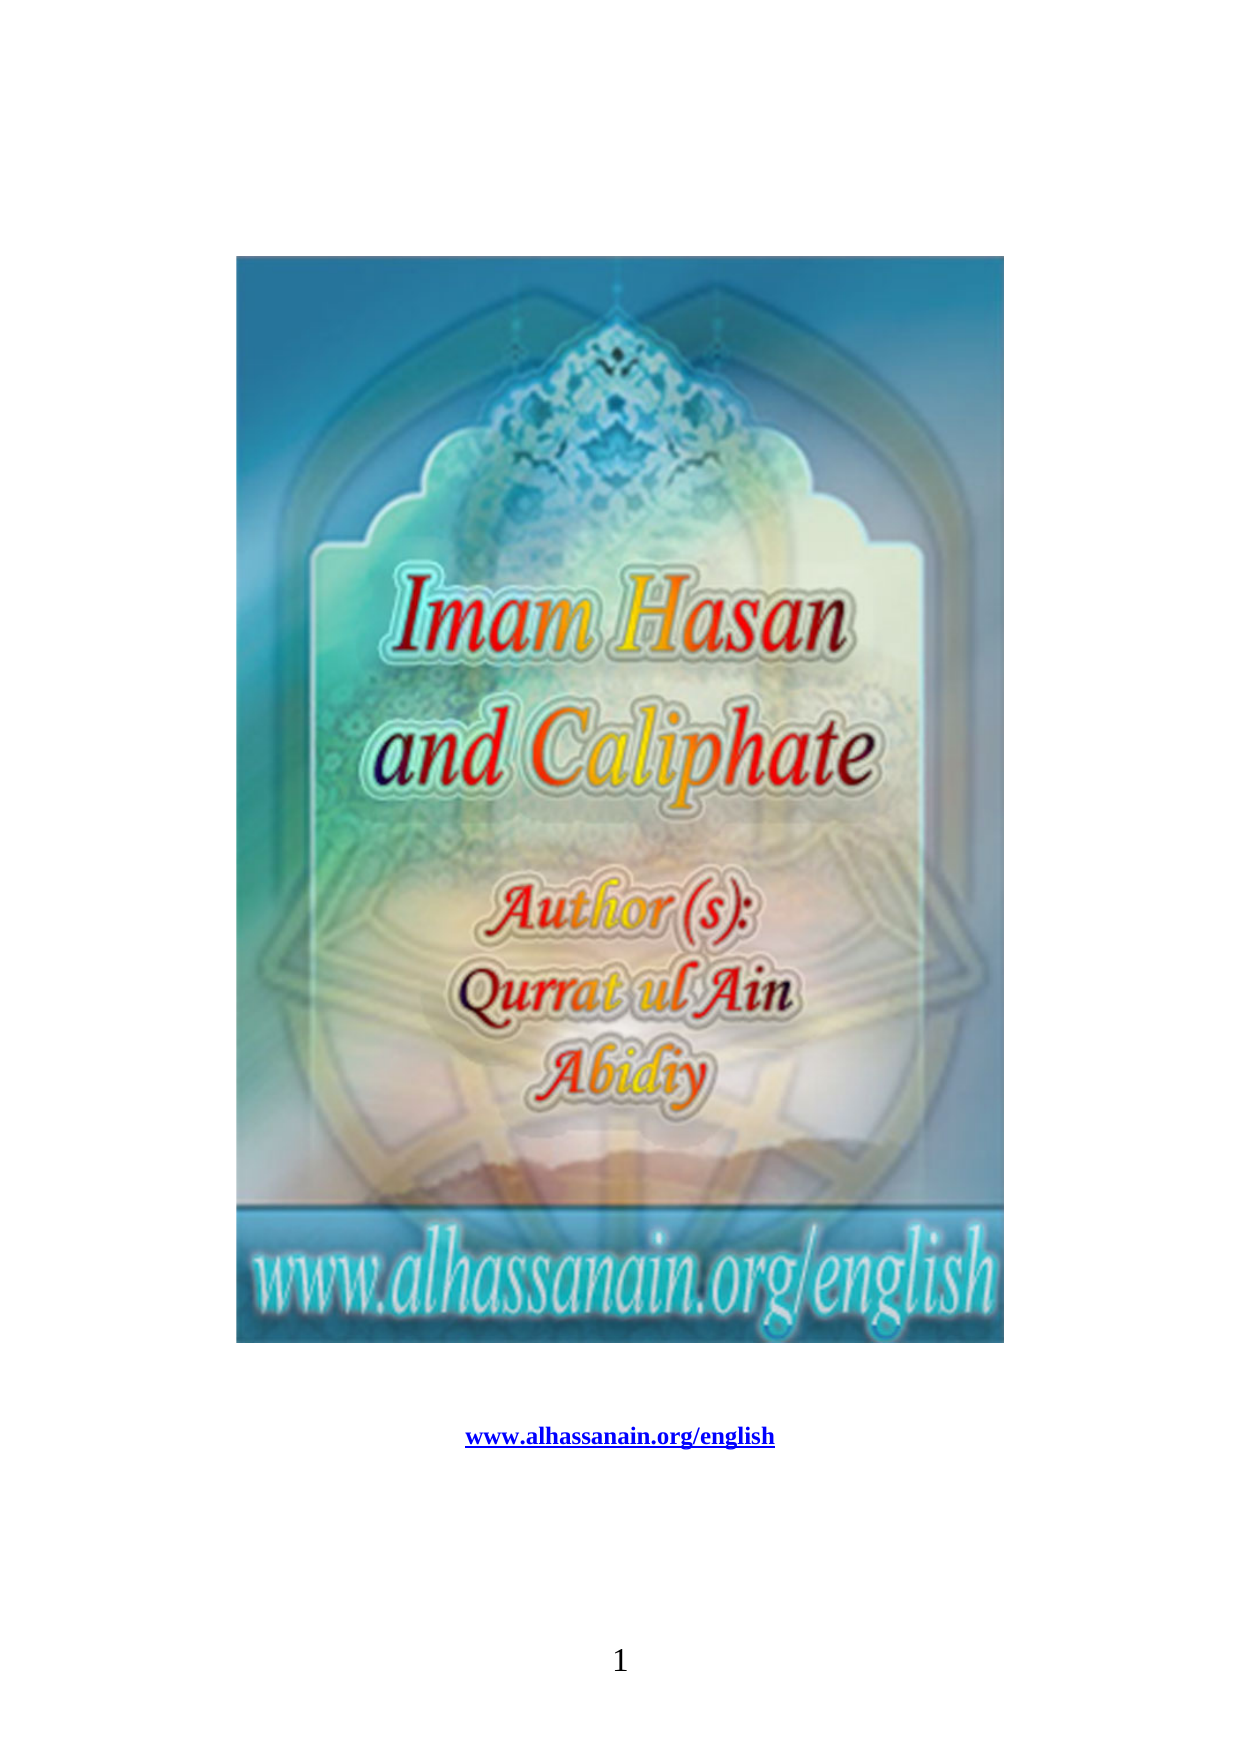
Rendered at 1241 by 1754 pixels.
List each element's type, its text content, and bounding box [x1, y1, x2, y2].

picture [236, 256, 1004, 1343]
text www.alhassanain.org/english [236, 1421, 1004, 1450]
